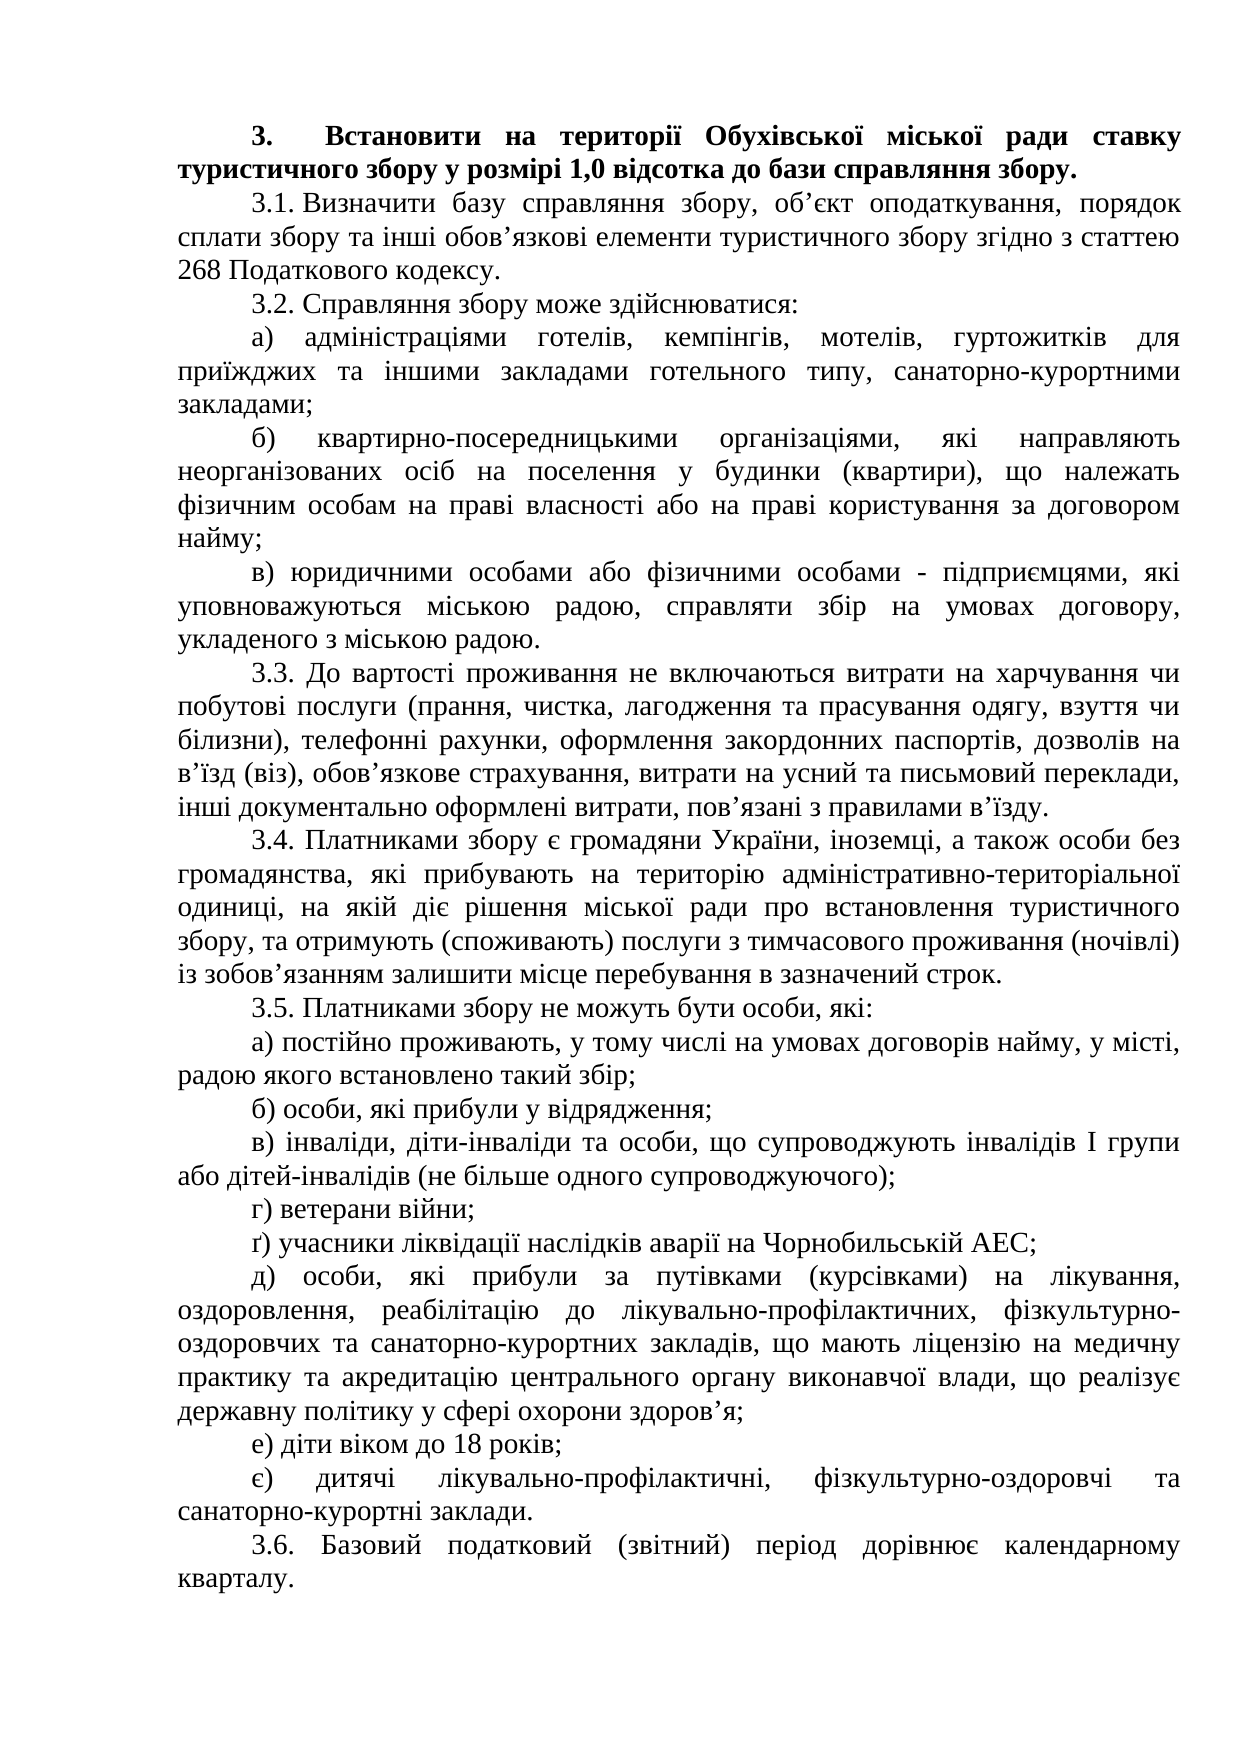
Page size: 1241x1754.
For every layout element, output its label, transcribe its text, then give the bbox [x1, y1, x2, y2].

text 3.1. Визначити базу справляння збору, об’єкт оподаткування, порядок сплати збору та інші обов’язкові елементи туристичного збору згідно з статтею 268 Податкового кодексу. [177, 185, 1181, 286]
text е) діти віком до 18 років; [177, 1426, 1181, 1460]
text б) квартирно-посередницькими організаціями, які направляють неорганізованих осіб на поселення у будинки (квартири), що належать фізичним особам на праві власності або на праві користування за договором найму; [177, 420, 1181, 554]
text є) дитячі лікувально-профілактичні, фізкультурно-оздоровчі та санаторно-курортні заклади. [177, 1460, 1181, 1527]
text 3.6. Базовий податковий (звітний) період дорівнює календарному кварталу. [177, 1527, 1181, 1594]
text а) постійно проживають, у тому числі на умовах договорів найму, у місті, радою якого встановлено такий збір; [177, 1024, 1181, 1091]
text г) ветерани війни; [177, 1191, 1181, 1225]
text 3.3. До вартості проживання не включаються витрати на харчування чи побутові послуги (прання, чистка, лагодження та прасування одягу, взуття чи білизни), телефонні рахунки, оформлення закордонних паспортів, дозволів на в’їзд (віз), обов’язкове страхування, витрати на усний та письмовий переклади, інші документально оформлені витрати, пов’язані з правилами в’їзду. [177, 655, 1181, 822]
list Встановити на території Обухівської міської ради ставку туристичного збору у розмірі 1,0 відсотка до бази справляння збору. [177, 118, 1181, 185]
text 3.2. Справляння збору може здійснюватися: [177, 286, 1181, 319]
text а) адміністраціями готелів, кемпінгів, мотелів, гуртожитків для приїжджих та іншими закладами готельного типу, санаторно-курортними закладами; [177, 319, 1181, 420]
text в) юридичними особами або фізичними особами - підприємцями, які уповноважуються міською радою, справляти збір на умовах договору, укладеного з міською радою. [177, 554, 1181, 655]
text 3.5. Платниками збору не можуть бути особи, які: [177, 990, 1181, 1024]
text б) особи, які прибули у відрядження; [177, 1091, 1181, 1124]
text 3.4. Платниками збору є громадяни України, іноземці, а також особи без громадянства, які прибувають на територію адміністративно-територіальної одиниці, на якій діє рішення міської ради про встановлення туристичного збору, та отримують (споживають) послуги з тимчасового проживання (ночівлі) із зобов’язанням залишити місце перебування в зазначений строк. [177, 822, 1181, 990]
text д) особи, які прибули за путівками (курсівками) на лікування, оздоровлення, реабілітацію до лікувально-профілактичних, фізкультурно-оздоровчих та санаторно-курортних закладів, що мають ліцензію на медичну практику та акредитацію центрального органу виконавчої влади, що реалізує державну політику у сфері охорони здоров’я; [177, 1258, 1181, 1426]
text ґ) учасники ліквідації наслідків аварії на Чорнобильській АЕС; [177, 1225, 1181, 1258]
text в) інваліди, діти-інваліди та особи, що супроводжують інвалідів I групи або дітей-інвалідів (не більше одного супроводжуючого); [177, 1124, 1181, 1191]
